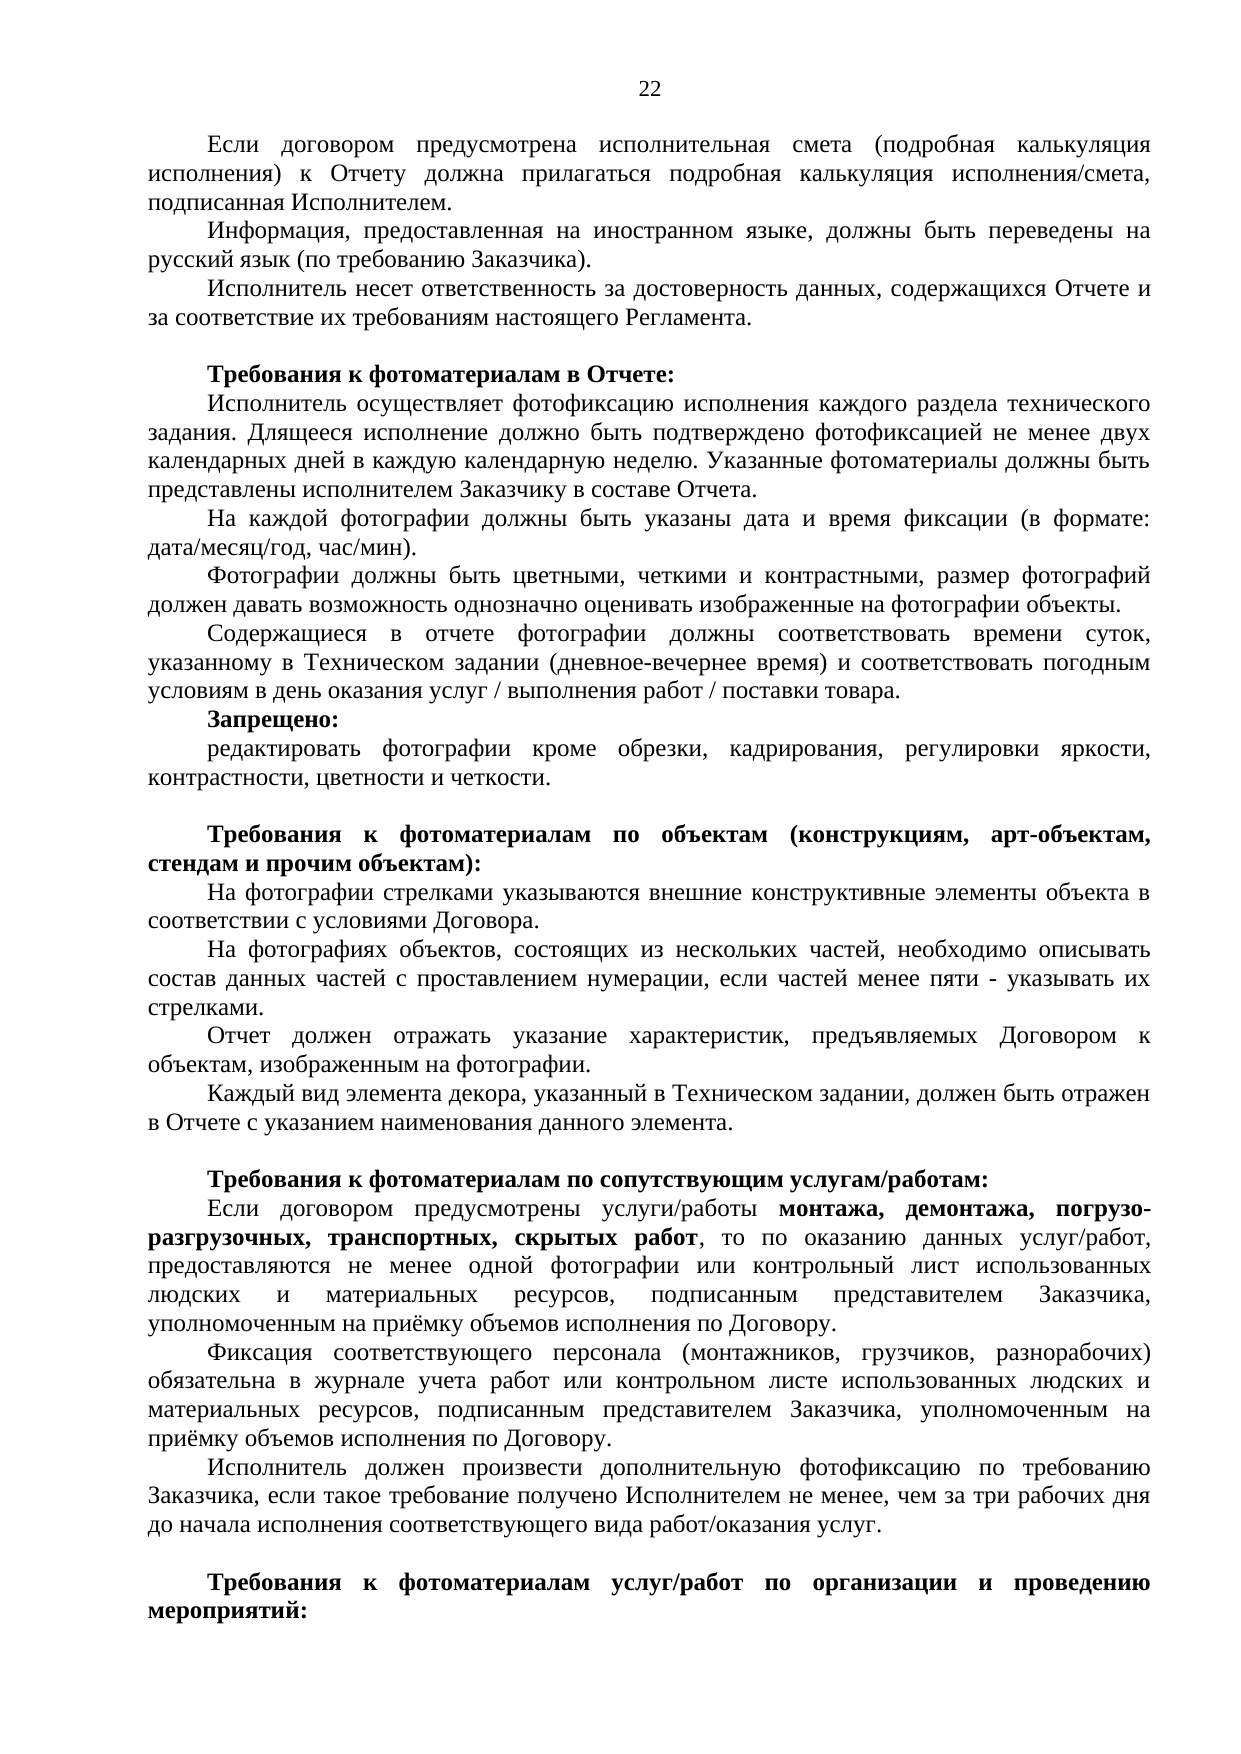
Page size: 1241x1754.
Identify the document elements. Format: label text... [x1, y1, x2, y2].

text редактировать фотографии кроме обрезки, кадрирования, регулировки яркости, контрастности, цветности и четкости. [148, 733, 1152, 791]
text Исполнитель осуществляет фотофиксацию исполнения каждого раздела технического задания. Длящееся исполнение должно быть подтверждено фотофиксацией не менее двух календарных дней в каждую календарную неделю. Указанные фотоматериалы должны быть представлены исполнителем Заказчику в составе Отчета. [148, 388, 1152, 503]
text Запрещено: [148, 704, 1152, 733]
text Требования к фотоматериалам услуг/работ по организации и проведению мероприятий: [148, 1567, 1152, 1624]
text Каждый вид элемента декора, указанный в Техническом задании, должен быть отражен в Отчете с указанием наименования данного элемента. [148, 1078, 1152, 1136]
text Исполнитель несет ответственность за достоверность данных, содержащихся Отчете и за соответствие их требованиям настоящего Регламента. [148, 273, 1152, 331]
text На фотографии стрелками указываются внешние конструктивные элементы объекта в соответствии с условиями Договора. [148, 877, 1152, 934]
text Требования к фотоматериалам в Отчете: [148, 359, 1152, 388]
text Если договором предусмотрены услуги/работы монтажа, демонтажа, погрузо-разгрузочных, транспортных, скрытых работ, то по оказанию данных услуг/работ, предоставляются не менее одной фотографии или контрольный лист использованных людских и материальных ресурсов, подписанным представителем Заказчика, уполномоченным на приёмку объемов исполнения по Договору. [148, 1193, 1152, 1337]
text Фотографии должны быть цветными, четкими и контрастными, размер фотографий должен давать возможность однозначно оценивать изображенные на фотографии объекты. [148, 561, 1152, 618]
text Фиксация соответствующего персонала (монтажников, грузчиков, разнорабочих) обязательна в журнале учета работ или контрольном листе использованных людских и материальных ресурсов, подписанным представителем Заказчика, уполномоченным на приёмку объемов исполнения по Договору. [148, 1337, 1152, 1452]
text Исполнитель должен произвести дополнительную фотофиксацию по требованию Заказчика, если такое требование получено Исполнителем не менее, чем за три рабочих дня до начала исполнения соответствующего вида работ/оказания услуг. [148, 1452, 1152, 1538]
text Содержащиеся в отчете фотографии должны соответствовать времени суток, указанному в Техническом задании (дневное-вечернее время) и соответствовать погодным условиям в день оказания услуг / выполнения работ / поставки товара. [148, 618, 1152, 704]
text На каждой фотографии должны быть указаны дата и время фиксации (в формате: дата/месяц/год, час/мин). [148, 503, 1152, 561]
text На фотографиях объектов, состоящих из нескольких частей, необходимо описывать состав данных частей с проставлением нумерации, если частей менее пяти - указывать их стрелками. [148, 934, 1152, 1021]
text Если договором предусмотрена исполнительная смета (подробная калькуляция исполнения) к Отчету должна прилагаться подробная калькуляция исполнения/смета, подписанная Исполнителем. [148, 129, 1152, 216]
text Отчет должен отражать указание характеристик, предъявляемых Договором к объектам, изображенным на фотографии. [148, 1021, 1152, 1078]
text Требования к фотоматериалам по сопутствующим услугам/работам: [148, 1164, 1152, 1193]
text Требования к фотоматериалам по объектам (конструкциям, арт-объектам, стендам и прочим объектам): [148, 819, 1152, 877]
text Информация, предоставленная на иностранном языке, должны быть переведены на русский язык (по требованию Заказчика). [148, 216, 1152, 273]
